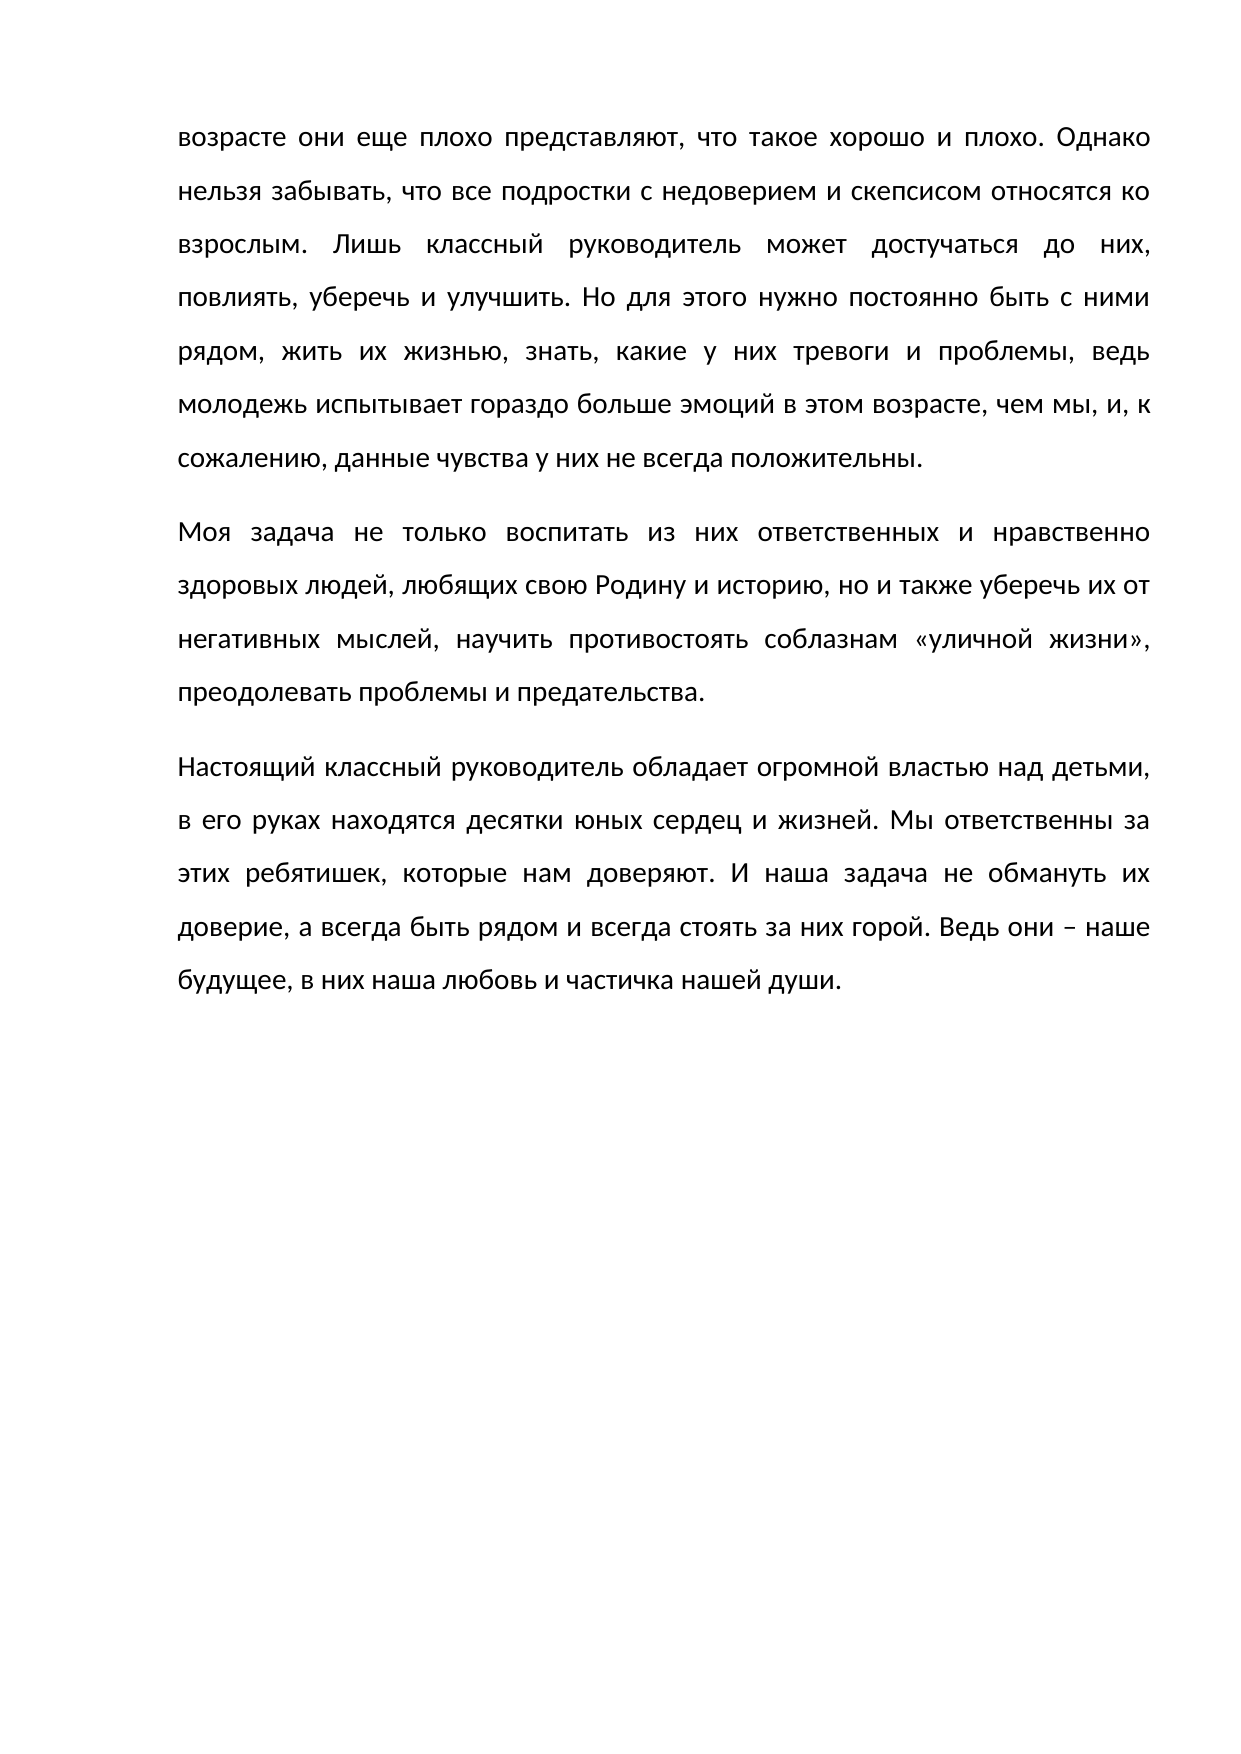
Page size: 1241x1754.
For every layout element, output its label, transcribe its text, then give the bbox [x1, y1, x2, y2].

text Моя задача не только воспитать из них ответственных и нравственно здоровых людей, любящих свою Родину и историю, но и также уберечь их от негативных мыслей, научить противостоять соблазнам «уличной жизни», преодолевать проблемы и предательства. [177, 513, 1152, 709]
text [177, 118, 1152, 474]
text Настоящий классный руководитель обладает огромной властью над детьми, в его руках находятся десятки юных сердец и жизней. Мы ответственны за этих ребятишек, которые нам доверяют. И наша задача не обмануть их доверие, а всегда быть рядом и всегда стоять за них горой. Ведь они – наше будущее, в них наша любовь и частичка нашей души. [177, 748, 1152, 997]
